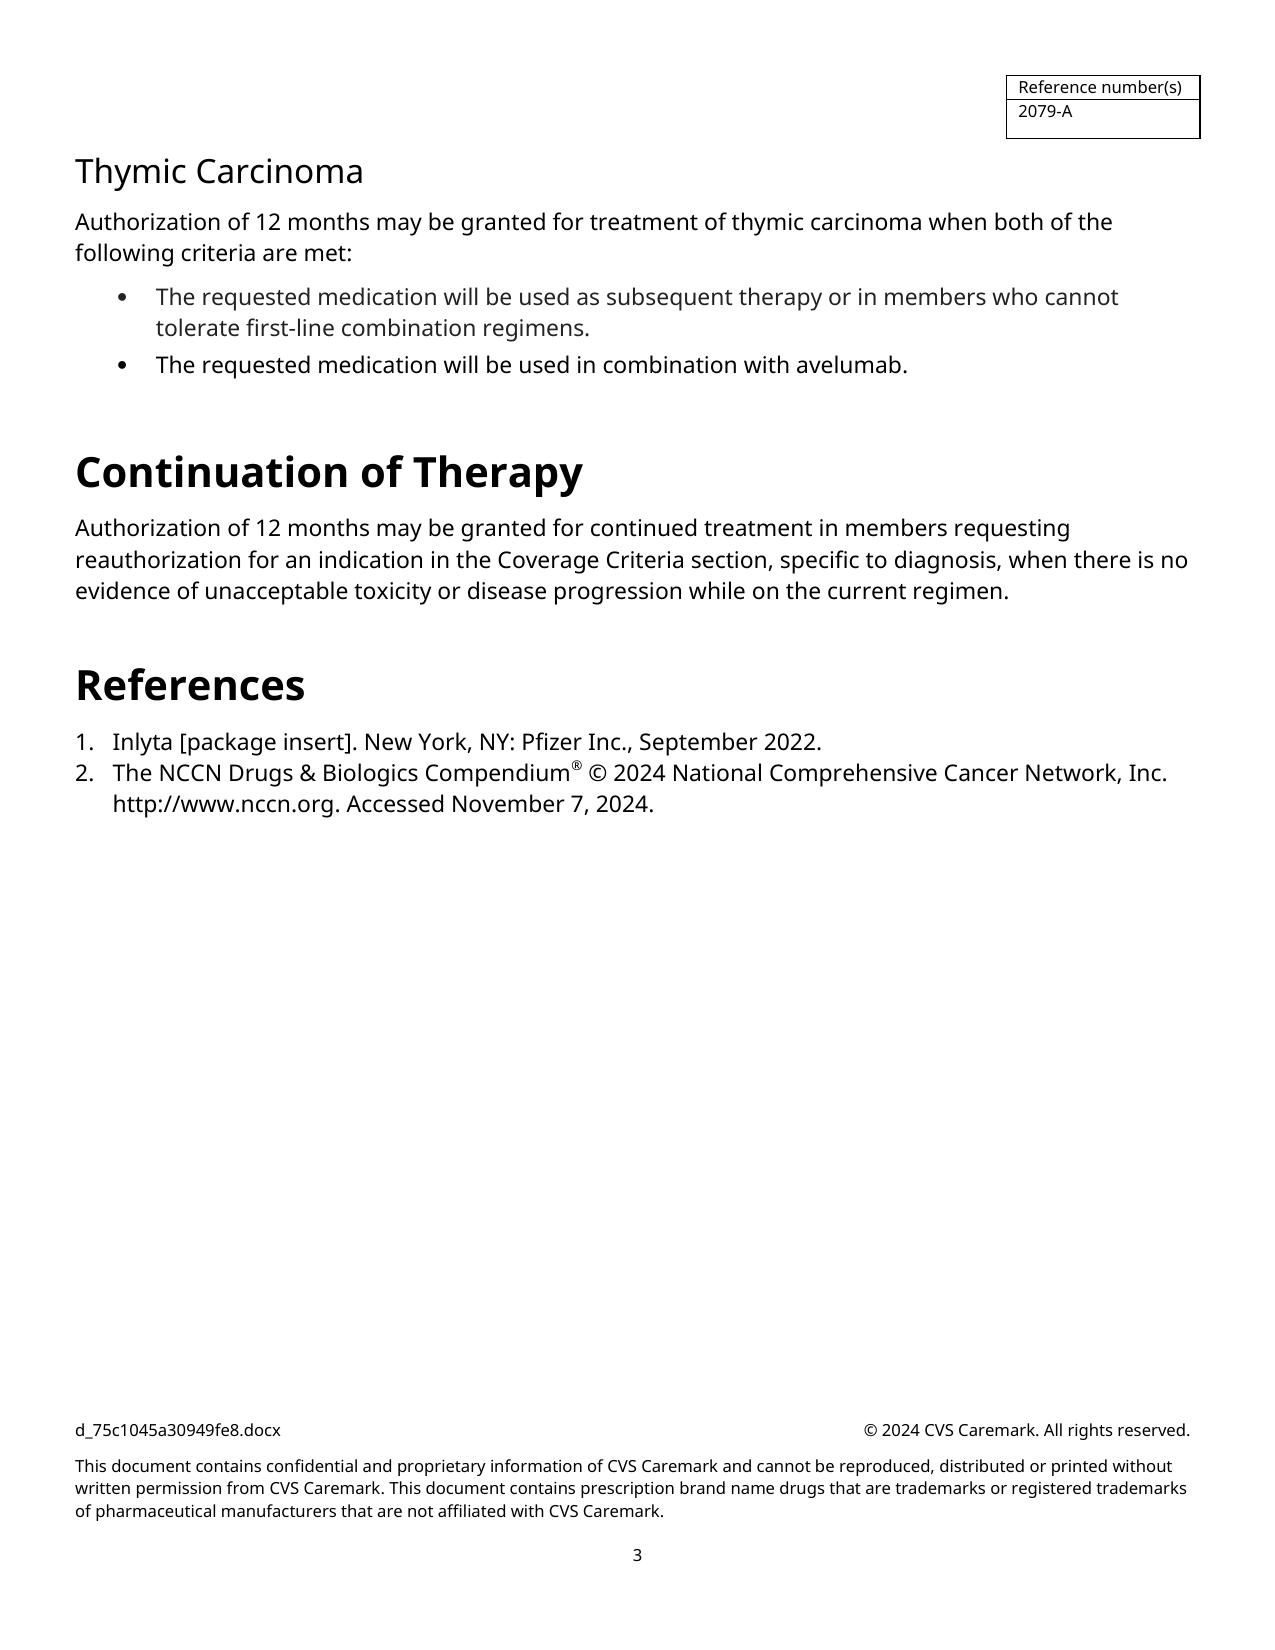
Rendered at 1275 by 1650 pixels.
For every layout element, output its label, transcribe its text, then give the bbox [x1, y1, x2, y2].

subtitle References [75, 656, 1200, 713]
text Authorization of 12 months may be granted for continued treatment in members requesting reauthorization for an indication in the Coverage Criteria section, specific to diagnosis, when there is no evidence of unacceptable toxicity or disease progression while on the current regimen. [75, 512, 1200, 606]
text Authorization of 12 months may be granted for treatment of thymic carcinoma when both of the following criteria are met: [75, 206, 1200, 268]
list The requested medication will be used in combination with avelumab. [118, 349, 1200, 381]
subtitle Continuation of Therapy [75, 443, 1200, 500]
subtitle Thymic Carcinoma [75, 148, 1200, 193]
text The NCCN Drugs & Biologics Compendium® © 2024 National Comprehensive Cancer Network, Inc. http://www.nccn.org. Accessed November 7, 2024. [75, 757, 1200, 819]
text Inlyta [package insert]. New York, NY: Pfizer Inc., September 2022. [75, 725, 1200, 757]
list The requested medication will be used as subsequent therapy or in members who cannot tolerate first-line combination regimens. [118, 281, 1161, 343]
